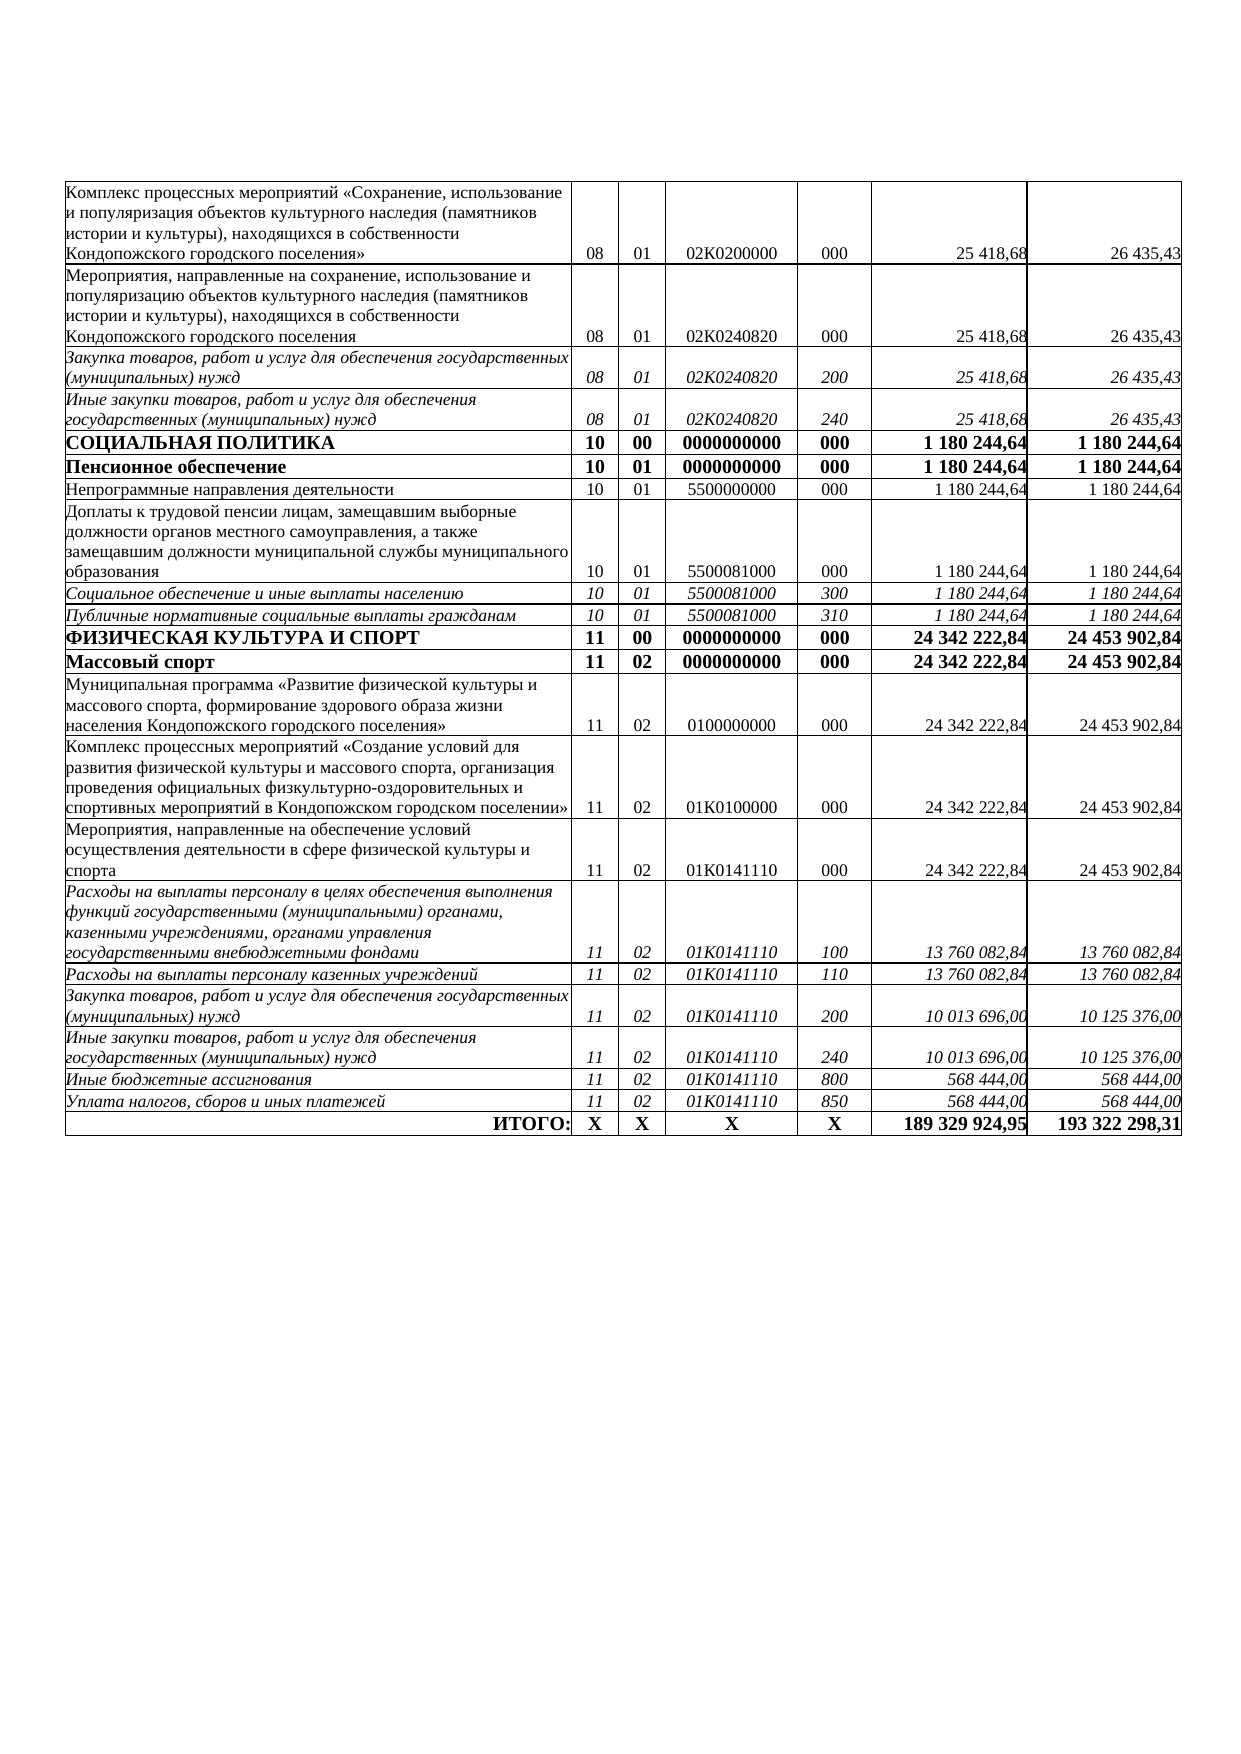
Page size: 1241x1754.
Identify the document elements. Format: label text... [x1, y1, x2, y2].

table_cell Непрограммные направления деятельности [66, 479, 571, 499]
table_cell 1 180 244,64 [872, 431, 1026, 453]
table_cell 11 [572, 985, 618, 1026]
table_cell [59, 818, 65, 880]
table_cell 02 [619, 985, 665, 1026]
table_cell 01К0141110 [666, 1090, 797, 1111]
table_cell 568 444,00 [872, 1069, 1026, 1089]
table_cell Социальное обеспечение и иные выплаты населению [66, 583, 571, 603]
table_cell 24 342 222,84 [872, 819, 1026, 880]
table_cell 10 [572, 431, 618, 453]
table_cell 01 [619, 347, 665, 388]
table_cell 02К0240820 [666, 389, 797, 429]
table_cell 24 453 902,84 [1028, 819, 1181, 880]
table_cell Закупка товаров, работ и услуг для обеспечения государственных (муниципальных) нужд [66, 985, 571, 1026]
table_cell 0000000000 [666, 431, 797, 453]
table_cell 01 [619, 182, 665, 263]
table_cell 24 342 222,84 [872, 650, 1026, 673]
table_cell 1 180 244,64 [1028, 605, 1181, 625]
table_cell 01К0141110 [666, 985, 797, 1026]
table_cell Х [619, 1112, 665, 1135]
table_cell Закупка товаров, работ и услуг для обеспечения государственных (муниципальных) нужд [66, 347, 571, 388]
table_cell Массовый спорт [66, 650, 571, 673]
table_cell 01 [619, 265, 665, 346]
table_cell 11 [572, 819, 618, 880]
table_cell Расходы на выплаты персоналу в целях обеспечения выполнения функций государственными (муниципальными) органами, казенными учреждениями, органами управления государственными внебюджетными фондами [66, 881, 571, 962]
table_cell Х [572, 1112, 618, 1135]
table_cell 1 180 244,64 [872, 479, 1026, 499]
table_cell 568 444,00 [1028, 1069, 1181, 1089]
table_cell Мероприятия, направленные на обеспечение условий осуществления деятельности в сфере физической культуры и спорта [66, 819, 571, 880]
table_cell 5500081000 [666, 500, 797, 582]
table_cell 11 [572, 1090, 618, 1111]
table_cell 01К0141110 [666, 1069, 797, 1089]
table_cell Иные закупки товаров, работ и услуг для обеспечения государственных (муниципальных) нужд [66, 389, 571, 429]
table_cell 24 342 222,84 [872, 626, 1026, 649]
table_cell 1 180 244,64 [1028, 500, 1181, 582]
table_cell 01К0141110 [666, 819, 797, 880]
table_cell 24 453 902,84 [1028, 736, 1181, 818]
table_cell Пенсионное обеспечение [66, 455, 571, 478]
table_cell 01К0100000 [666, 736, 797, 818]
table_cell Х [666, 1112, 797, 1135]
table_cell 10 [572, 605, 618, 625]
table_cell [59, 263, 65, 346]
table_cell [59, 346, 65, 388]
table_cell 13 760 082,84 [1028, 881, 1181, 962]
table_cell 10 [572, 500, 618, 582]
table_cell 200 [798, 347, 871, 388]
table_cell 000 [798, 674, 871, 735]
table_cell [59, 649, 65, 673]
table_cell 11 [572, 881, 618, 962]
table_cell 11 [572, 650, 618, 673]
table_cell 01 [619, 500, 665, 582]
table_cell 02 [619, 1069, 665, 1089]
table_cell 08 [572, 182, 618, 263]
table_cell 000 [798, 626, 871, 649]
table_cell Иные закупки товаров, работ и услуг для обеспечения государственных (муниципальных) нужд [66, 1027, 571, 1068]
table_cell 02К0200000 [666, 182, 797, 263]
table_cell 1 180 244,64 [1028, 431, 1181, 453]
table_cell 1 180 244,64 [872, 455, 1026, 478]
table_cell 000 [798, 479, 871, 499]
table_cell [59, 454, 65, 478]
table_cell 10 [572, 455, 618, 478]
table_cell 24 453 902,84 [1028, 674, 1181, 735]
table_cell 000 [798, 500, 871, 582]
table_cell Комплекс процессных мероприятий «Сохранение, использование и популяризация объектов культурного наследия (памятников истории и культуры), находящихся в собственности Кондопожского городского поселения» [66, 182, 571, 263]
table_cell Комплекс процессных мероприятий «Создание условий для развития физической культуры и массового спорта, организация проведения официальных физкультурно-оздоровительных и спортивных мероприятий в Кондопожском городском поселении» [66, 736, 571, 818]
table_cell [59, 1089, 65, 1111]
table_cell 310 [798, 605, 871, 625]
table_cell 1 180 244,64 [1028, 583, 1181, 603]
table_cell 000 [798, 819, 871, 880]
table_cell [59, 181, 65, 263]
table_cell 11 [572, 1069, 618, 1089]
table_cell [59, 1068, 65, 1089]
table_cell 568 444,00 [1028, 1090, 1181, 1111]
table_cell 01К0141110 [666, 1027, 797, 1068]
table_cell 10 013 696,00 [872, 985, 1026, 1026]
table_cell Мероприятия, направленные на сохранение, использование и популяризацию объектов культурного наследия (памятников истории и культуры), находящихся в собственности Кондопожского городского поселения [66, 265, 571, 346]
table_cell 24 453 902,84 [1028, 650, 1181, 673]
table_cell [59, 625, 65, 649]
table_cell 01 [619, 479, 665, 499]
table_cell 10 125 376,00 [1028, 985, 1181, 1026]
table_cell 08 [572, 389, 618, 429]
table_cell Муниципальная программа «Развитие физической культуры и массового спорта, формирование здорового образа жизни населения Кондопожского городского поселения» [66, 674, 571, 735]
table_cell 240 [798, 389, 871, 429]
table_cell [59, 388, 65, 429]
table_cell [59, 603, 65, 625]
table_cell 1 180 244,64 [872, 605, 1026, 625]
table_cell 01 [619, 455, 665, 478]
table_cell [59, 478, 65, 499]
table_cell 10 [572, 479, 618, 499]
table_cell [59, 880, 65, 962]
table_cell 13 760 082,84 [872, 881, 1026, 962]
table_cell 193 322 298,31 [1028, 1112, 1181, 1135]
table_cell 02 [619, 1090, 665, 1111]
table_cell Доплаты к трудовой пенсии лицам, замещавшим выборные должности органов местного самоуправления, а также замещавшим должности муниципальной службы муниципального образования [66, 500, 571, 582]
table_cell 0100000000 [666, 674, 797, 735]
table_cell 10 [572, 583, 618, 603]
table_cell 11 [572, 964, 618, 984]
table_cell 11 [572, 626, 618, 649]
table_cell 08 [572, 265, 618, 346]
table_cell 26 435,43 [1028, 265, 1181, 346]
table_cell 000 [798, 182, 871, 263]
table_cell СОЦИАЛЬНАЯ ПОЛИТИКА [66, 431, 571, 453]
table_cell Уплата налогов, сборов и иных платежей [66, 1090, 571, 1111]
table_cell 24 342 222,84 [872, 736, 1026, 818]
table_cell 25 418,68 [872, 389, 1026, 429]
table_cell 100 [798, 881, 871, 962]
table_cell 000 [798, 265, 871, 346]
table_cell 189 329 924,95 [872, 1112, 1026, 1135]
table_cell 01К0141110 [666, 964, 797, 984]
table_cell 00 [619, 626, 665, 649]
table_cell 01 [619, 583, 665, 603]
table_cell 000 [798, 431, 871, 453]
table_cell 10 125 376,00 [1028, 1027, 1181, 1068]
table_cell [59, 735, 65, 818]
table_cell Х [798, 1112, 871, 1135]
table_cell 26 435,43 [1028, 389, 1181, 429]
table_cell 26 435,43 [1028, 347, 1181, 388]
table_cell 02 [619, 736, 665, 818]
table_cell 1 180 244,64 [1028, 455, 1181, 478]
table_cell 11 [572, 674, 618, 735]
table_cell [59, 499, 65, 582]
table_cell 13 760 082,84 [872, 964, 1026, 984]
table_cell [59, 673, 65, 735]
table_cell 08 [572, 347, 618, 388]
table_cell 5500000000 [666, 479, 797, 499]
table_cell 26 435,43 [1028, 182, 1181, 263]
table_cell 25 418,68 [872, 265, 1026, 346]
table_cell 5500081000 [666, 605, 797, 625]
table_cell [59, 582, 65, 603]
table_cell 10 013 696,00 [872, 1027, 1026, 1068]
table_cell 0000000000 [666, 455, 797, 478]
table_cell Публичные нормативные социальные выплаты гражданам [66, 605, 571, 625]
table_cell 0000000000 [666, 626, 797, 649]
table_cell 1 180 244,64 [1028, 479, 1181, 499]
table_cell 11 [572, 736, 618, 818]
table_cell [59, 430, 65, 453]
table_cell 24 453 902,84 [1028, 626, 1181, 649]
table_cell 13 760 082,84 [1028, 964, 1181, 984]
table_cell 1 180 244,64 [872, 500, 1026, 582]
table_cell 02 [619, 881, 665, 962]
table_cell 200 [798, 985, 871, 1026]
table_cell 000 [798, 650, 871, 673]
table_cell ИТОГО: [66, 1112, 571, 1135]
table_cell 01 [619, 605, 665, 625]
table_cell 000 [798, 736, 871, 818]
table_cell 11 [572, 1027, 618, 1068]
table_cell 02 [619, 650, 665, 673]
table_cell 02К0240820 [666, 347, 797, 388]
table_cell 800 [798, 1069, 871, 1089]
table_cell [59, 1111, 65, 1135]
table_cell 02 [619, 674, 665, 735]
table_cell 02К0240820 [666, 265, 797, 346]
table_cell 000 [798, 455, 871, 478]
table_cell [59, 962, 65, 984]
table_cell 5500081000 [666, 583, 797, 603]
table_cell 850 [798, 1090, 871, 1111]
table_cell 00 [619, 431, 665, 453]
table_cell 110 [798, 964, 871, 984]
table_cell 300 [798, 583, 871, 603]
table_cell 02 [619, 1027, 665, 1068]
table_cell 0000000000 [666, 650, 797, 673]
table_cell 1 180 244,64 [872, 583, 1026, 603]
table_cell 25 418,68 [872, 347, 1026, 388]
table_cell Расходы на выплаты персоналу казенных учреждений [66, 964, 571, 984]
table_cell 01К0141110 [666, 881, 797, 962]
table_cell 02 [619, 964, 665, 984]
table_cell Иные бюджетные ассигнования [66, 1069, 571, 1089]
table_cell 240 [798, 1027, 871, 1068]
table_cell [59, 984, 65, 1026]
table_cell 568 444,00 [872, 1090, 1026, 1111]
table_cell [59, 1026, 65, 1068]
table_cell 24 342 222,84 [872, 674, 1026, 735]
table_cell ФИЗИЧЕСКАЯ КУЛЬТУРА И СПОРТ [66, 626, 571, 649]
table_cell 02 [619, 819, 665, 880]
table_cell 25 418,68 [872, 182, 1026, 263]
table_cell 01 [619, 389, 665, 429]
